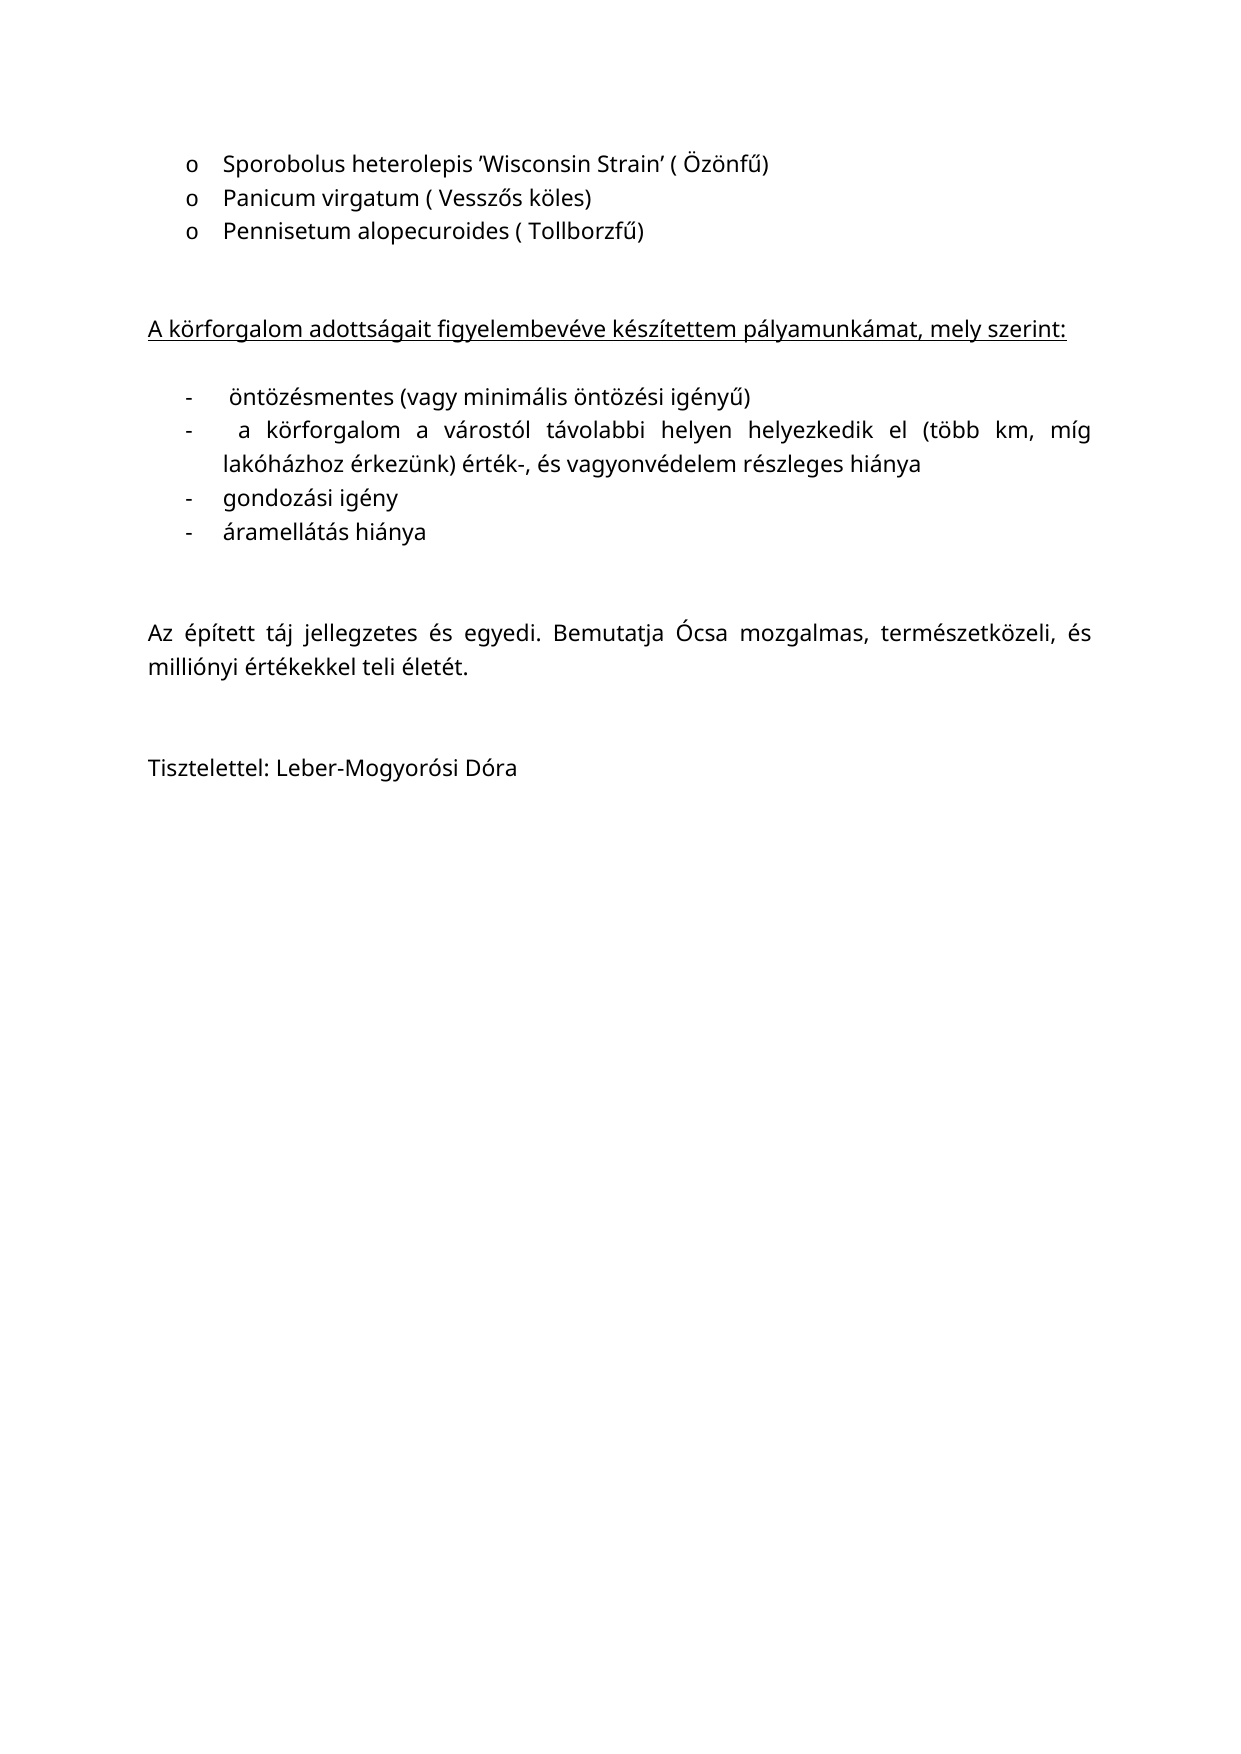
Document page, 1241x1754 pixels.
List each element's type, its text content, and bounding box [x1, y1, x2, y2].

list Pennisetum alopecuroides ( Tollborzfű) [185, 215, 1093, 247]
list gondozási igény [185, 482, 1093, 513]
text Az épített táj jellegzetes és egyedi. Bemutatja Ócsa mozgalmas, természetközeli, és milliónyi értékekkel teli életét. [148, 617, 1093, 682]
list a körforgalom a várostól távolabbi helyen helyezkedik el (több km, míg lakóházhoz érkezünk) érték-, és vagyonvédelem részleges hiánya [185, 414, 1093, 479]
list öntözésmentes (vagy minimális öntözési igényű) [185, 381, 1093, 412]
text Tisztelettel: Leber-Mogyorósi Dóra [148, 752, 1093, 783]
text A körforgalom adottságait figyelembevéve készítettem pályamunkámat, mely szerint: [148, 313, 1093, 344]
list áramellátás hiánya [185, 516, 1093, 547]
list Panicum virgatum ( Vesszős köles) [185, 181, 1093, 213]
list Sporobolus heterolepis ’Wisconsin Strain’ ( Özönfű) [185, 148, 1093, 179]
